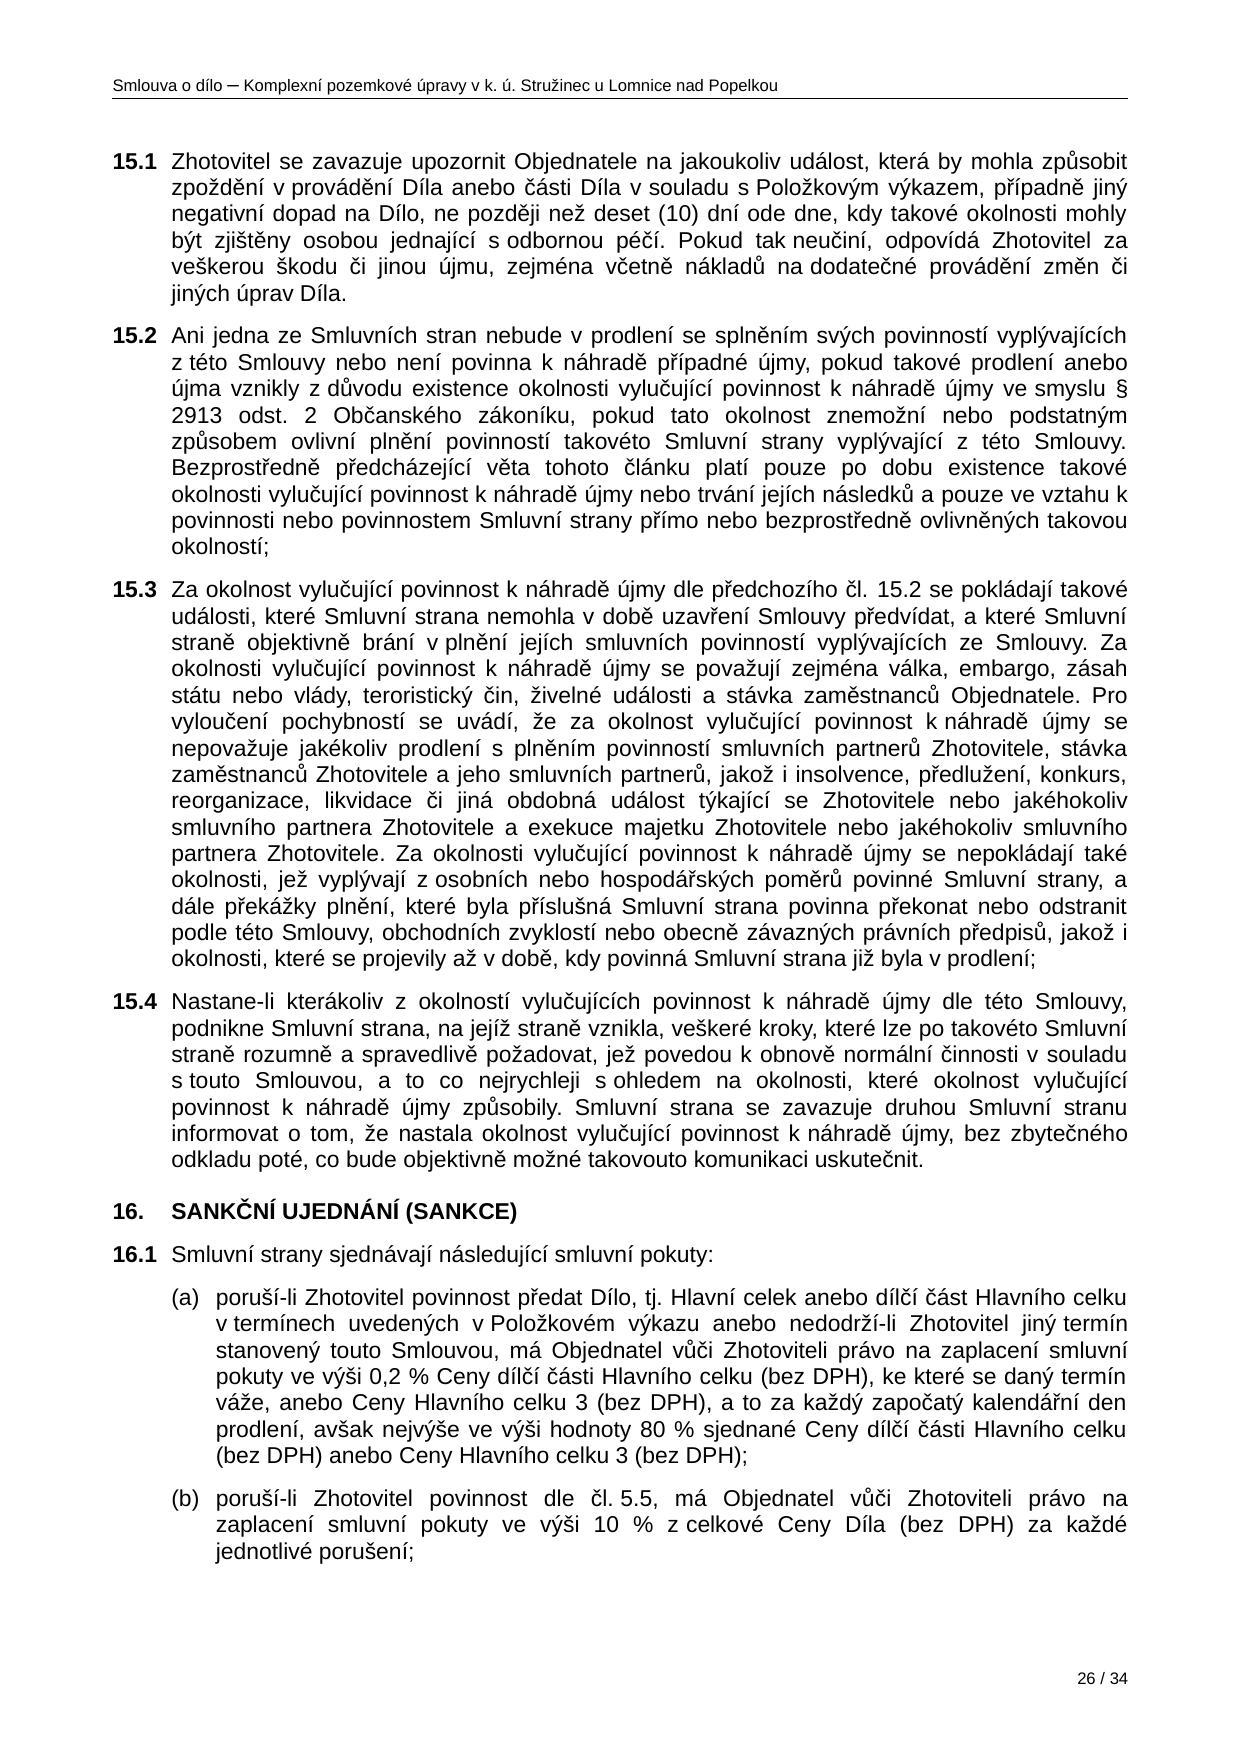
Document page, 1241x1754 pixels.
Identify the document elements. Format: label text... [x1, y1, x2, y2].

list poruší-li Zhotovitel povinnost předat Dílo, tj. Hlavní celek anebo dílčí část Hlavního celku v termínech uvedených v Položkovém výkazu anebo nedodrží-li Zhotovitel jiný termín stanovený touto Smlouvou, má Objednatel vůči Zhotoviteli právo na zaplacení smluvní pokuty ve výši 0,2 % Ceny dílčí části Hlavního celku (bez DPH), ke které se daný termín váže, anebo Ceny Hlavního celku 3 (bez DPH), a to za každý započatý kalendářní den prodlení, avšak nejvýše ve výši hodnoty 80 % sjednané Ceny dílčí části Hlavního celku (bez DPH) anebo Ceny Hlavního celku 3 (bez DPH); [171, 1284, 1128, 1468]
text Za okolnost vylučující povinnost k náhradě újmy dle předchozího čl. 15.2 se pokládají takové události, které Smluvní strana nemohla v době uzavření Smlouvy předvídat, a které Smluvní straně objektivně brání v plnění jejích smluvních povinností vyplývajících ze Smlouvy. Za okolnosti vylučující povinnost k náhradě újmy se považují zejména válka, embargo, zásah státu nebo vlády, teroristický čin, živelné události a stávka zaměstnanců Objednatele. Pro vyloučení pochybností se uvádí, že za okolnost vylučující povinnost k náhradě újmy se nepovažuje jakékoliv prodlení s plněním povinností smluvních partnerů Zhotovitele, stávka zaměstnanců Zhotovitele a jeho smluvních partnerů, jakož i insolvence, předlužení, konkurs, reorganizace, likvidace či jiná obdobná událost týkající se Zhotovitele nebo jakéhokoliv smluvního partnera Zhotovitele a exekuce majetku Zhotovitele nebo jakéhokoliv smluvního partnera Zhotovitele. Za okolnosti vylučující povinnost k náhradě újmy se nepokládají také okolnosti, jež vyplývají z osobních nebo hospodářských poměrů povinné Smluvní strany, a dále překážky plnění, které byla příslušná Smluvní strana povinna překonat nebo odstranit podle této Smlouvy, obchodních zvyklostí nebo obecně závazných právních předpisů, jakož i okolnosti, které se projevily až v době, kdy povinná Smluvní strana již byla v prodlení; [112, 576, 1128, 972]
text Ani jedna ze Smluvních stran nebude v prodlení se splněním svých povinností vyplývajících z této Smlouvy nebo není povinna k náhradě případné újmy, pokud takové prodlení anebo újma vznikly z důvodu existence okolnosti vylučující povinnost k náhradě újmy ve smyslu § 2913 odst. 2 Občanského zákoníku, pokud tato okolnost znemožní nebo podstatným způsobem ovlivní plnění povinností takovéto Smluvní strany vyplývající z této Smlouvy. Bezprostředně předcházející věta tohoto článku platí pouze po dobu existence takové okolnosti vylučující povinnost k náhradě újmy nebo trvání jejích následků a pouze ve vztahu k povinnosti nebo povinnostem Smluvní strany přímo nebo bezprostředně ovlivněných takovou okolností; [112, 322, 1128, 560]
text Sankční ujednání (SANKCE) [112, 1198, 1128, 1224]
text Zhotovitel se zavazuje upozornit Objednatele na jakoukoliv událost, která by mohla způsobit zpoždění v provádění Díla anebo části Díla v souladu s Položkovým výkazem, případně jiný negativní dopad na Dílo, ne později než deset (10) dní ode dne, kdy takové okolnosti mohly být zjištěny osobou jednající s odbornou péčí. Pokud tak neučiní, odpovídá Zhotovitel za veškerou škodu či jinou újmu, zejména včetně nákladů na dodatečné provádění změn či jiných úprav Díla. [112, 148, 1128, 306]
text Nastane-li kterákoliv z okolností vylučujících povinnost k náhradě újmy dle této Smlouvy, podnikne Smluvní strana, na jejíž straně vznikla, veškeré kroky, které lze po takovéto Smluvní straně rozumně a spravedlivě požadovat, jež povedou k obnově normální činnosti v souladu s touto Smlouvou, a to co nejrychleji s ohledem na okolnosti, které okolnost vylučující povinnost k náhradě újmy způsobily. Smluvní strana se zavazuje druhou Smluvní stranu informovat o tom, že nastala okolnost vylučující povinnost k náhradě újmy, bez zbytečného odkladu poté, co bude objektivně možné takovouto komunikaci uskutečnit. [112, 988, 1128, 1173]
text Smluvní strany sjednávají následující smluvní pokuty: [112, 1241, 1128, 1267]
list poruší-li Zhotovitel povinnost dle čl. 5.5, má Objednatel vůči Zhotoviteli právo na zaplacení smluvní pokuty ve výši 10 % z celkové Ceny Díla (bez DPH) za každé jednotlivé porušení; [171, 1485, 1128, 1564]
